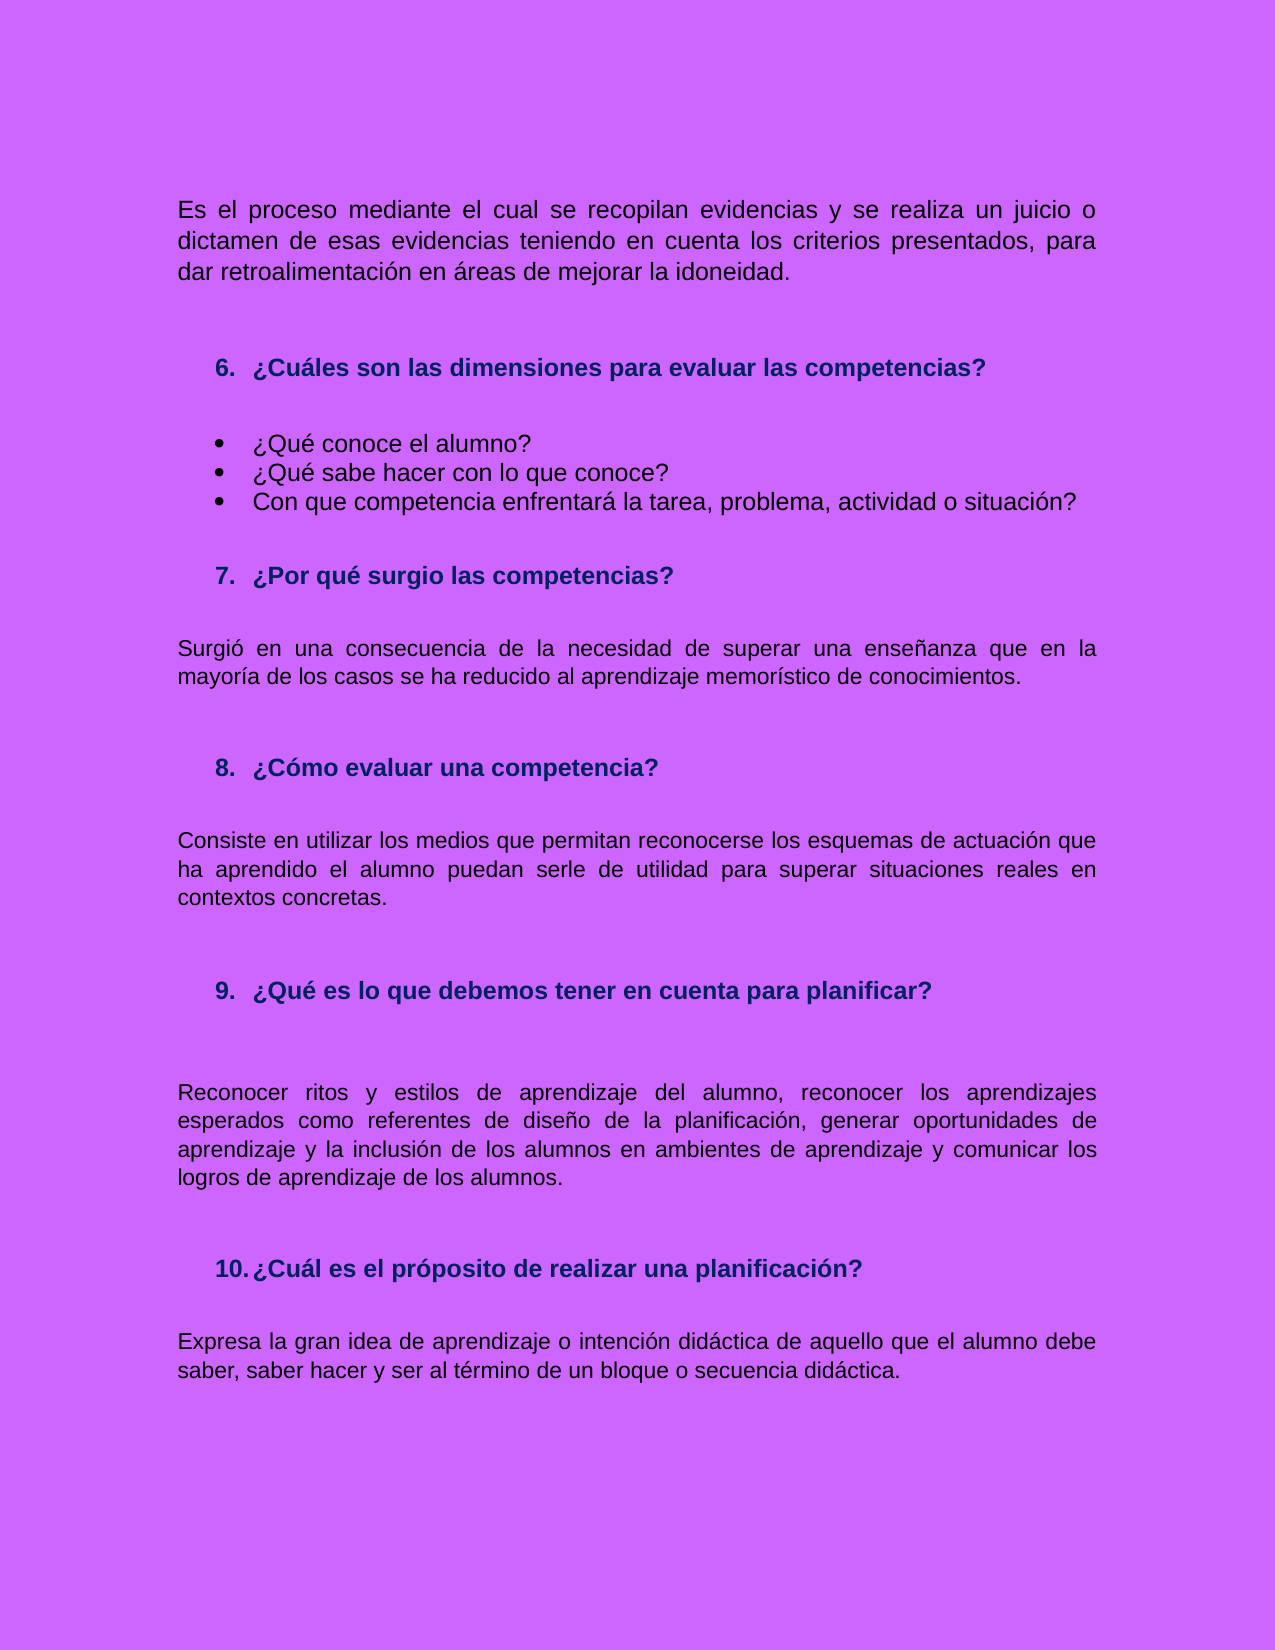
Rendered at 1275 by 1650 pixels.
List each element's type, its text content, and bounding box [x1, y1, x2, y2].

text Es el proceso mediante el cual se recopilan evidencias y se realiza un juicio o dictamen de esas evidencias teniendo en cuenta los criterios presentados, para dar retroalimentación en áreas de mejorar la idoneidad. [177, 195, 1098, 286]
list ¿Cómo evaluar una competencia? [215, 753, 1098, 782]
list Con que competencia enfrentará la tarea, problema, actividad o situación? [215, 487, 1098, 516]
list ¿Por qué surgio las competencias? [215, 561, 1098, 590]
text Expresa la gran idea de aprendizaje o intención didáctica de aquello que el alumno debe saber, saber hacer y ser al término de un bloque o secuencia didáctica. [177, 1328, 1098, 1383]
list ¿Cuál es el próposito de realizar una planificación? [215, 1254, 1098, 1283]
list ¿Qué sabe hacer con lo que conoce? [215, 458, 1098, 487]
list ¿Qué es lo que debemos tener en cuenta para planificar? [215, 976, 1098, 1005]
list ¿Cuáles son las dimensiones para evaluar las competencias? [215, 353, 1098, 382]
list ¿Qué conoce el alumno? [215, 429, 1098, 458]
text Reconocer ritos y estilos de aprendizaje del alumno, reconocer los aprendizajes esperados como referentes de diseño de la planificación, generar oportunidades de aprendizaje y la inclusión de los alumnos en ambientes de aprendizaje y comunicar los logros de aprendizaje de los alumnos. [177, 1079, 1098, 1190]
text Surgió en una consecuencia de la necesidad de superar una enseñanza que en la mayoría de los casos se ha reducido al aprendizaje memorístico de conocimientos. [177, 635, 1098, 689]
text Consiste en utilizar los medios que permitan reconocerse los esquemas de actuación que ha aprendido el alumno puedan serle de utilidad para superar situaciones reales en contextos concretas. [177, 827, 1098, 911]
